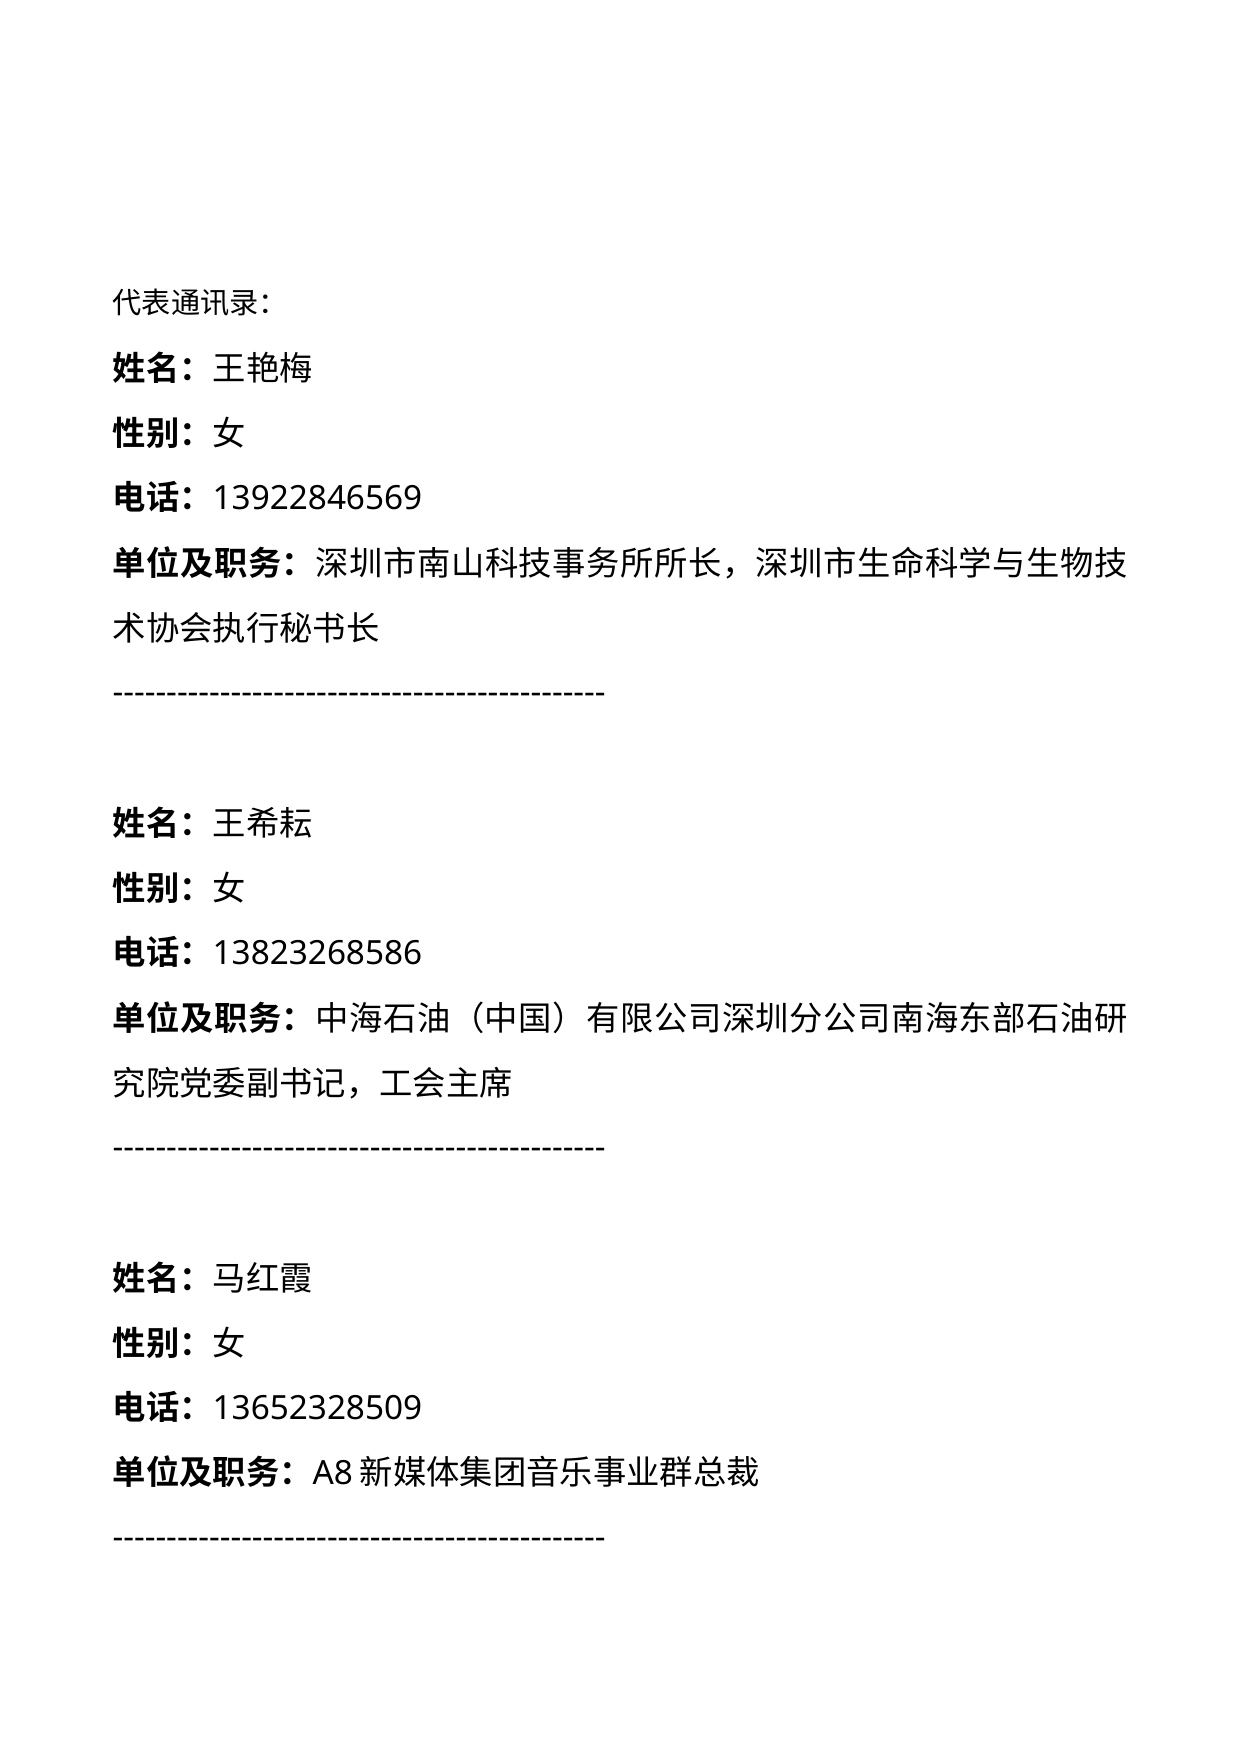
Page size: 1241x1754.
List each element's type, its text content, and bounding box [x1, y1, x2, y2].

text 性别：女 [112, 398, 1128, 463]
text 代表通讯录： [112, 268, 1128, 333]
text 姓名：王希耘 [112, 788, 1128, 853]
text 单位及职务：深圳市南山科技事务所所长，深圳市生命科学与生物技术协会执行秘书长 [112, 528, 1128, 658]
text ---------------------------------------------- [112, 1113, 1128, 1178]
text 性别：女 [112, 853, 1128, 918]
text 电话：13823268586 [112, 918, 1128, 983]
text 姓名：马红霞 [112, 1243, 1128, 1308]
text ---------------------------------------------- [112, 658, 1128, 723]
text 单位及职务：A8新媒体集团音乐事业群总裁 [112, 1438, 1128, 1503]
text 性别：女 [112, 1308, 1128, 1373]
text 电话：13922846569 [112, 463, 1128, 528]
text 姓名：王艳梅 [112, 333, 1128, 398]
text 电话：13652328509 [112, 1373, 1128, 1438]
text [112, 1503, 1128, 1568]
text 单位及职务：中海石油（中国）有限公司深圳分公司南海东部石油研究院党委副书记，工会主席 [112, 983, 1128, 1113]
